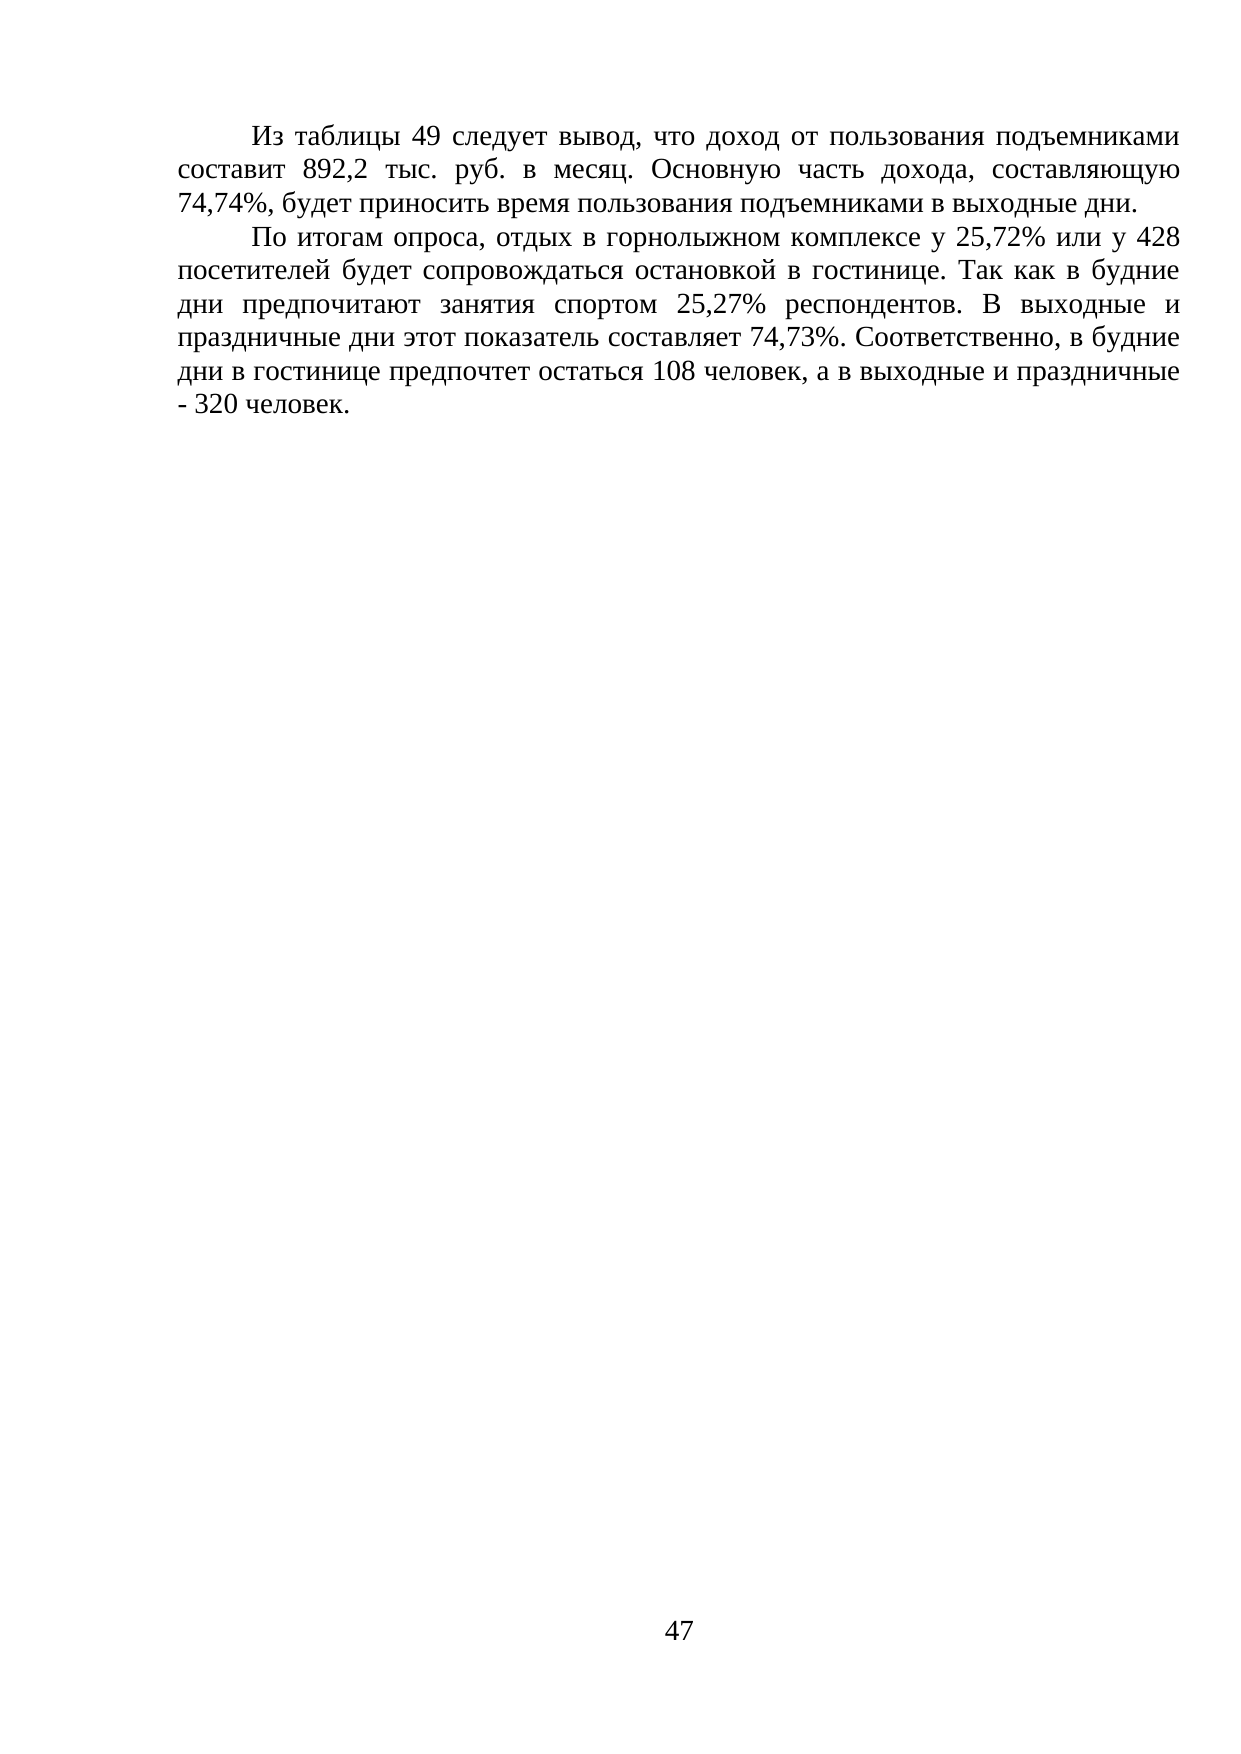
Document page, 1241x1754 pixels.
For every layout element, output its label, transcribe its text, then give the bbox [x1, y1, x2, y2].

text По итогам опроса, отдых в горнолыжном комплексе у 25,72% или у 428 посетителей будет сопровождаться остановкой в гостинице. Так как в будние дни предпочитают занятия спортом 25,27% респондентов. В выходные и праздничные дни этот показатель составляет 74,73%. Соответственно, в будние дни в гостинице предпочтет остаться 108 человек, а в выходные и праздничные - 320 человек. [177, 219, 1181, 420]
text Из таблицы 49 следует вывод, что доход от пользования подъемниками составит 892,2 тыс. руб. в месяц. Основную часть дохода, составляющую 74,74%, будет приносить время пользования подъемниками в выходные дни. [177, 118, 1181, 219]
